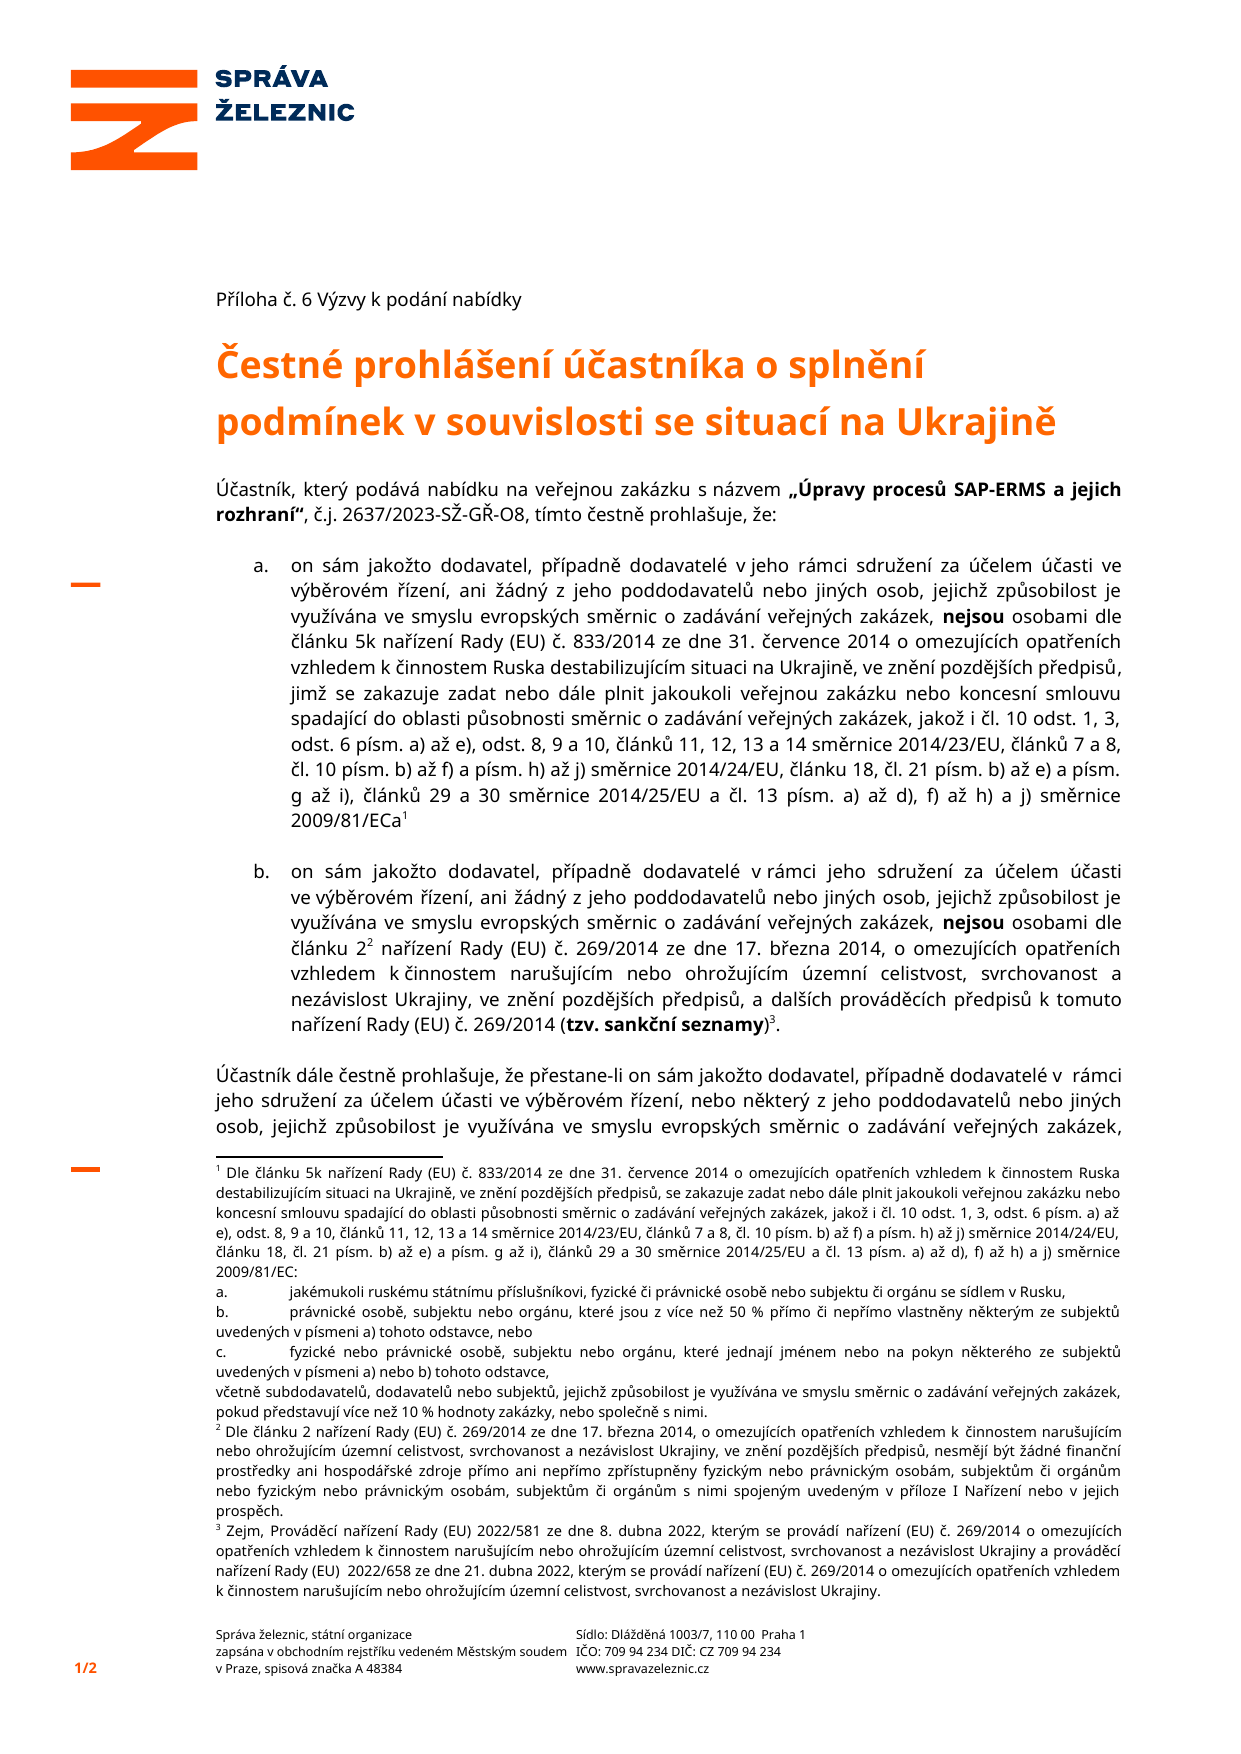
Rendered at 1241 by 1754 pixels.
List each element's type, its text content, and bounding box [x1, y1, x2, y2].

text Účastník dále čestně prohlašuje, že přestane-li on sám jakožto dodavatel, případně dodavatelé v rámci jeho sdružení za účelem účasti ve výběrovém řízení, nebo některý z jeho poddodavatelů nebo jiných osob, jejichž způsobilost je využívána ve smyslu evropských směrnic o zadávání veřejných zakázek, splňovat výše uvedené podmínky, k nimž se toto četné prohlášení vztahuje, a to kdykoliv až do okamžiku ukončení výběrového řízení, oznámí tuto skutečnost bez zbytečného odkladu, nejpozději však do 3 pracovních dnů ode dne, kdy přestal splňovat výše uvedené podmínky, k nimž se toto četné prohlášení vztahuje, zadavateli veřejné zakázky. [216, 1062, 1122, 1139]
text Účastník, který podává nabídku na veřejnou zakázku s názvem „Úpravy procesů SAP-ERMS a jejich rozhraní“, č.j. 2637/2023-SŽ-GŘ-O8, tímto čestně prohlašuje, že: [216, 476, 1122, 527]
text Příloha č. 6 Výzvy k podání nabídky [216, 286, 1122, 311]
list on sám jakožto dodavatel, případně dodavatelé v jeho rámci sdružení za účelem účasti ve výběrovém řízení, ani žádný z jeho poddodavatelů nebo jiných osob, jejichž způsobilost je využívána ve smyslu evropských směrnic o zadávání veřejných zakázek, nejsou osobami dle článku 5k nařízení Rady (EU) č. 833/2014 ze dne 31. července 2014 o omezujících opatřeních vzhledem k činnostem Ruska destabilizujícím situaci na Ukrajině, ve znění pozdějších předpisů, jimž se zakazuje zadat nebo dále plnit jakoukoli veřejnou zakázku nebo koncesní smlouvu spadající do oblasti působnosti směrnic o zadávání veřejných zakázek, jakož i čl. 10 odst. 1, 3, odst. 6 písm. a) až e), odst. 8, 9 a 10, článků 11, 12, 13 a 14 směrnice 2014/23/EU, článků 7 a 8, čl. 10 písm. b) až f) a písm. h) až j) směrnice 2014/24/EU, článku 18, čl. 21 písm. b) až e) a písm. g až i), článků 29 a 30 směrnice 2014/25/EU a čl. 13 písm. a) až d), f) až h) a j) směrnice 2009/81/ECa [253, 552, 1122, 833]
text Čestné prohlášení účastníka o splnění podmínek v souvislosti se situací na Ukrajině [216, 339, 1122, 446]
list on sám jakožto dodavatel, případně dodavatelé v rámci jeho sdružení za účelem účasti ve výběrovém řízení, ani žádný z jeho poddodavatelů nebo jiných osob, jejichž způsobilost je využívána ve smyslu evropských směrnic o zadávání veřejných zakázek, nejsou osobami dle článku 2 nařízení Rady (EU) č. 269/2014 ze dne 17. března 2014, o omezujících opatřeních vzhledem k činnostem narušujícím nebo ohrožujícím územní celistvost, svrchovanost a nezávislost Ukrajiny, ve znění pozdějších předpisů, a dalších prováděcích předpisů k tomuto nařízení Rady (EU) č. 269/2014 (tzv. sankční seznamy). [253, 858, 1122, 1037]
